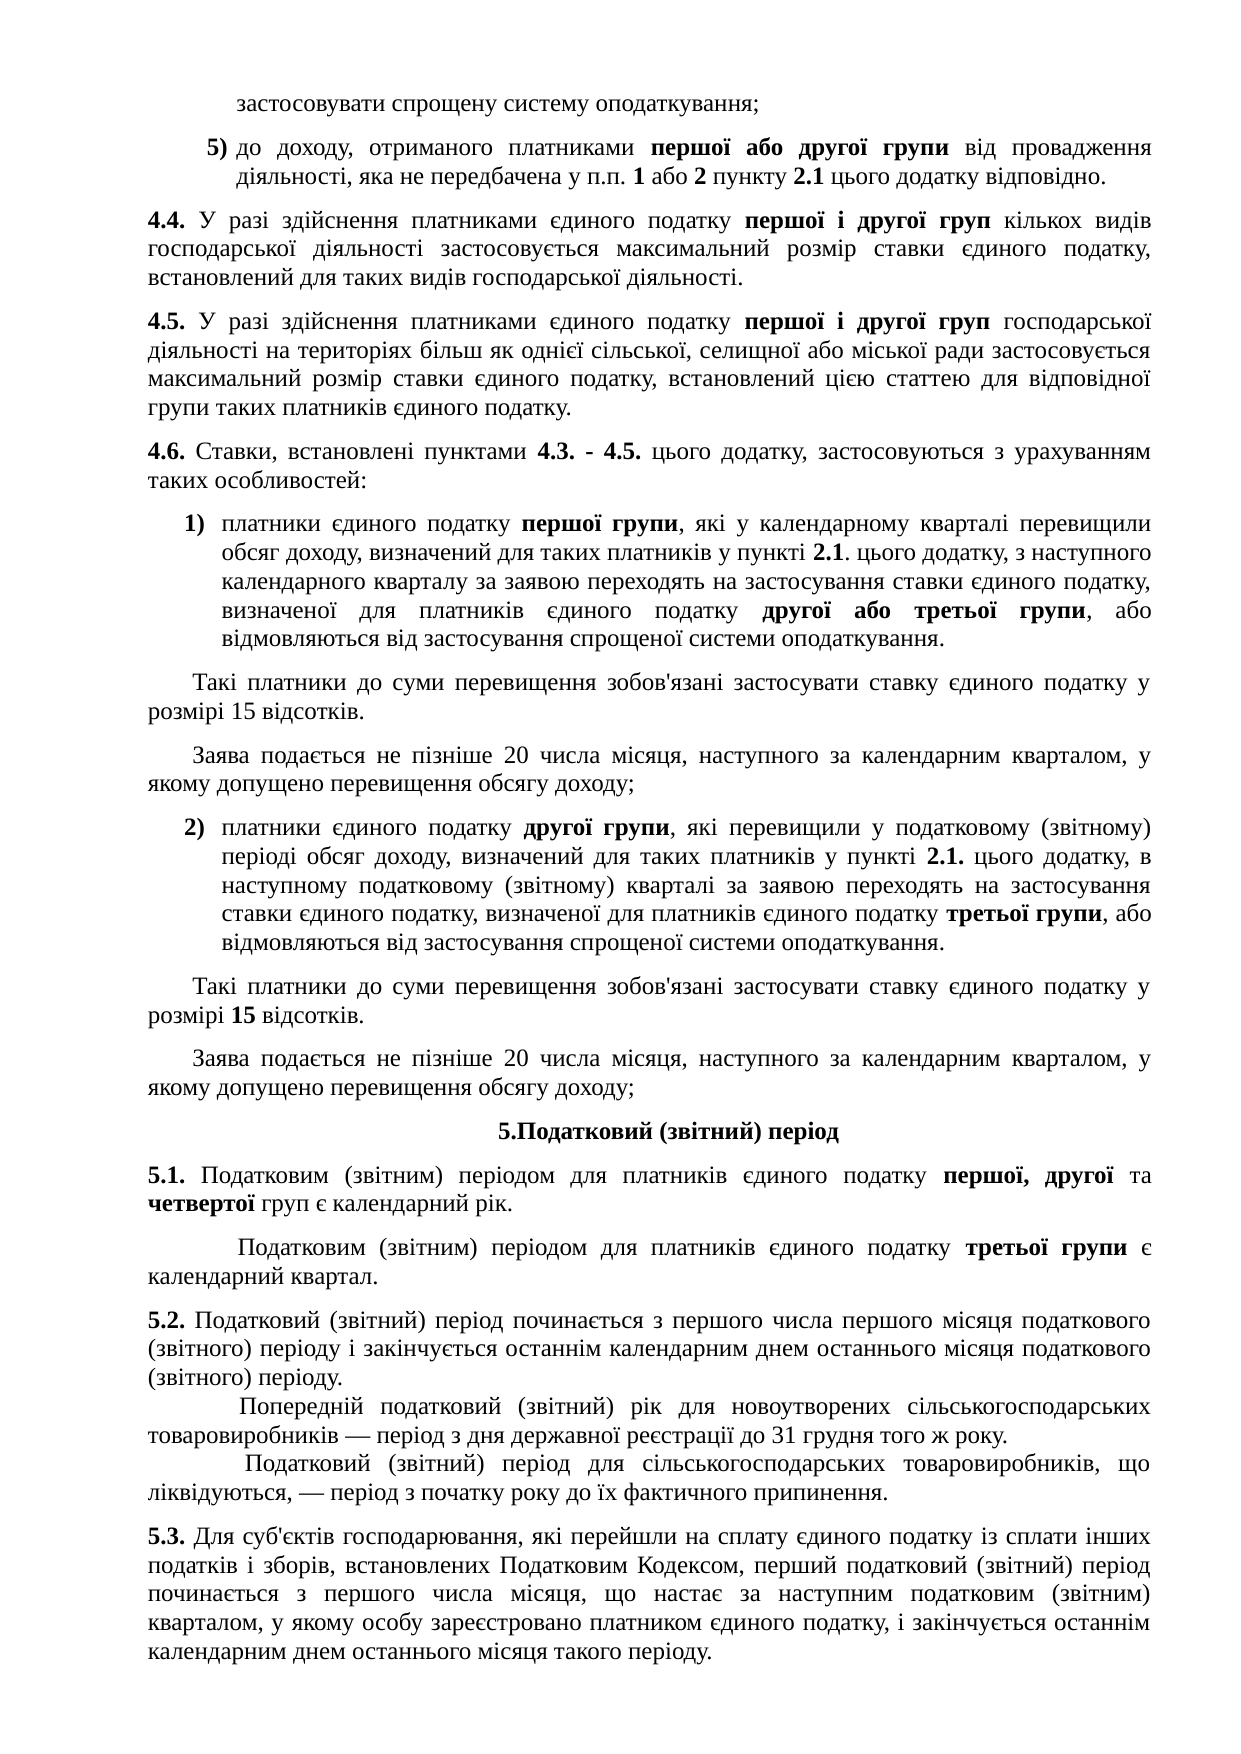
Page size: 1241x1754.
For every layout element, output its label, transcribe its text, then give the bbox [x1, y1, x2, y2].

list платники єдиного податку першої групи, які у календарному кварталі перевищили обсяг доходу, визначений для таких платників у пункті 2.1. цього додатку, з наступного календарного кварталу за заявою переходять на застосування ставки єдиного податку, визначеної для платників єдиного податку другої або третьої групи, або відмовляються від застосування спрощеної системи оподаткування. [184, 508, 1152, 652]
text Такі платники до суми перевищення зобов'язані застосувати ставку єдиного податку у розмірі 15 відсотків. [148, 971, 1152, 1028]
text 5.2. Податковий (звітний) період починається з першого числа першого місяця податкового (звітного) періоду і закінчується останнім календарним днем останнього місяця податкового (звітного) періоду. [148, 1305, 1152, 1391]
text 5.1. Податковим (звітним) періодом для платників єдиного податку першої, другої та четвертої груп є календарний рік. [148, 1160, 1152, 1217]
list до доходу, отриманого платниками першої або другої групи від провадження діяльності, яка не передбачена у п.п. 1 або 2 пункту 2.1 цього додатку відповідно. [207, 132, 1152, 190]
text Податковий (звітний) період для сільськогосподарських товаровиробників, що ліквідуються, — період з початку року до їх фактичного припинення. [148, 1448, 1152, 1506]
text Такі платники до суми перевищення зобов'язані застосувати ставку єдиного податку у розмірі 15 відсотків. [148, 667, 1152, 725]
text Попередній податковий (звітний) рік для новоутворених сільськогосподарських товаровиробників — період з дня державної реєстрації до 31 грудня того ж року. [148, 1391, 1152, 1448]
text Заява подається не пізніше 20 числа місяця, наступного за календарним кварталом, у якому допущено перевищення обсягу доходу; [148, 1043, 1152, 1101]
text 5.3. Для суб'єктів господарювання, які перейшли на сплату єдиного податку із сплати інших податків і зборів, встановлених Податковим Кодексом, перший податковий (звітний) період починається з першого числа місяця, що настає за наступним податковим (звітним) кварталом, у якому особу зареєстровано платником єдиного податку, і закінчується останнім календарним днем останнього місяця такого періоду. [148, 1521, 1152, 1665]
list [207, 88, 1152, 117]
text 4.4. У разі здійснення платниками єдиного податку першої і другої груп кількох видів господарської діяльності застосовується максимальний розмір ставки єдиного податку, встановлений для таких видів господарської діяльності. [148, 205, 1152, 291]
text 5.Податковий (звітний) період [185, 1116, 1152, 1145]
text 4.5. У разі здійснення платниками єдиного податку першої і другої груп господарської діяльності на територіях більш як однієї сільської, селищної або міської ради застосовується максимальний розмір ставки єдиного податку, встановлений цією статтею для відповідної групи таких платників єдиного податку. [148, 306, 1152, 421]
text 4.6. Ставки, встановлені пунктами 4.3. - 4.5. цього додатку, застосовуються з урахуванням таких особливостей: [148, 436, 1152, 493]
text Заява подається не пізніше 20 числа місяця, наступного за календарним кварталом, у якому допущено перевищення обсягу доходу; [148, 740, 1152, 797]
text Податковим (звітним) періодом для платників єдиного податку третьої групи є календарний квартал. [148, 1232, 1152, 1290]
list платники єдиного податку другої групи, які перевищили у податковому (звітному) періоді обсяг доходу, визначений для таких платників у пункті 2.1. цього додатку, в наступному податковому (звітному) кварталі за заявою переходять на застосування ставки єдиного податку, визначеної для платників єдиного податку третьої групи, або відмовляються від застосування спрощеної системи оподаткування. [184, 812, 1152, 956]
